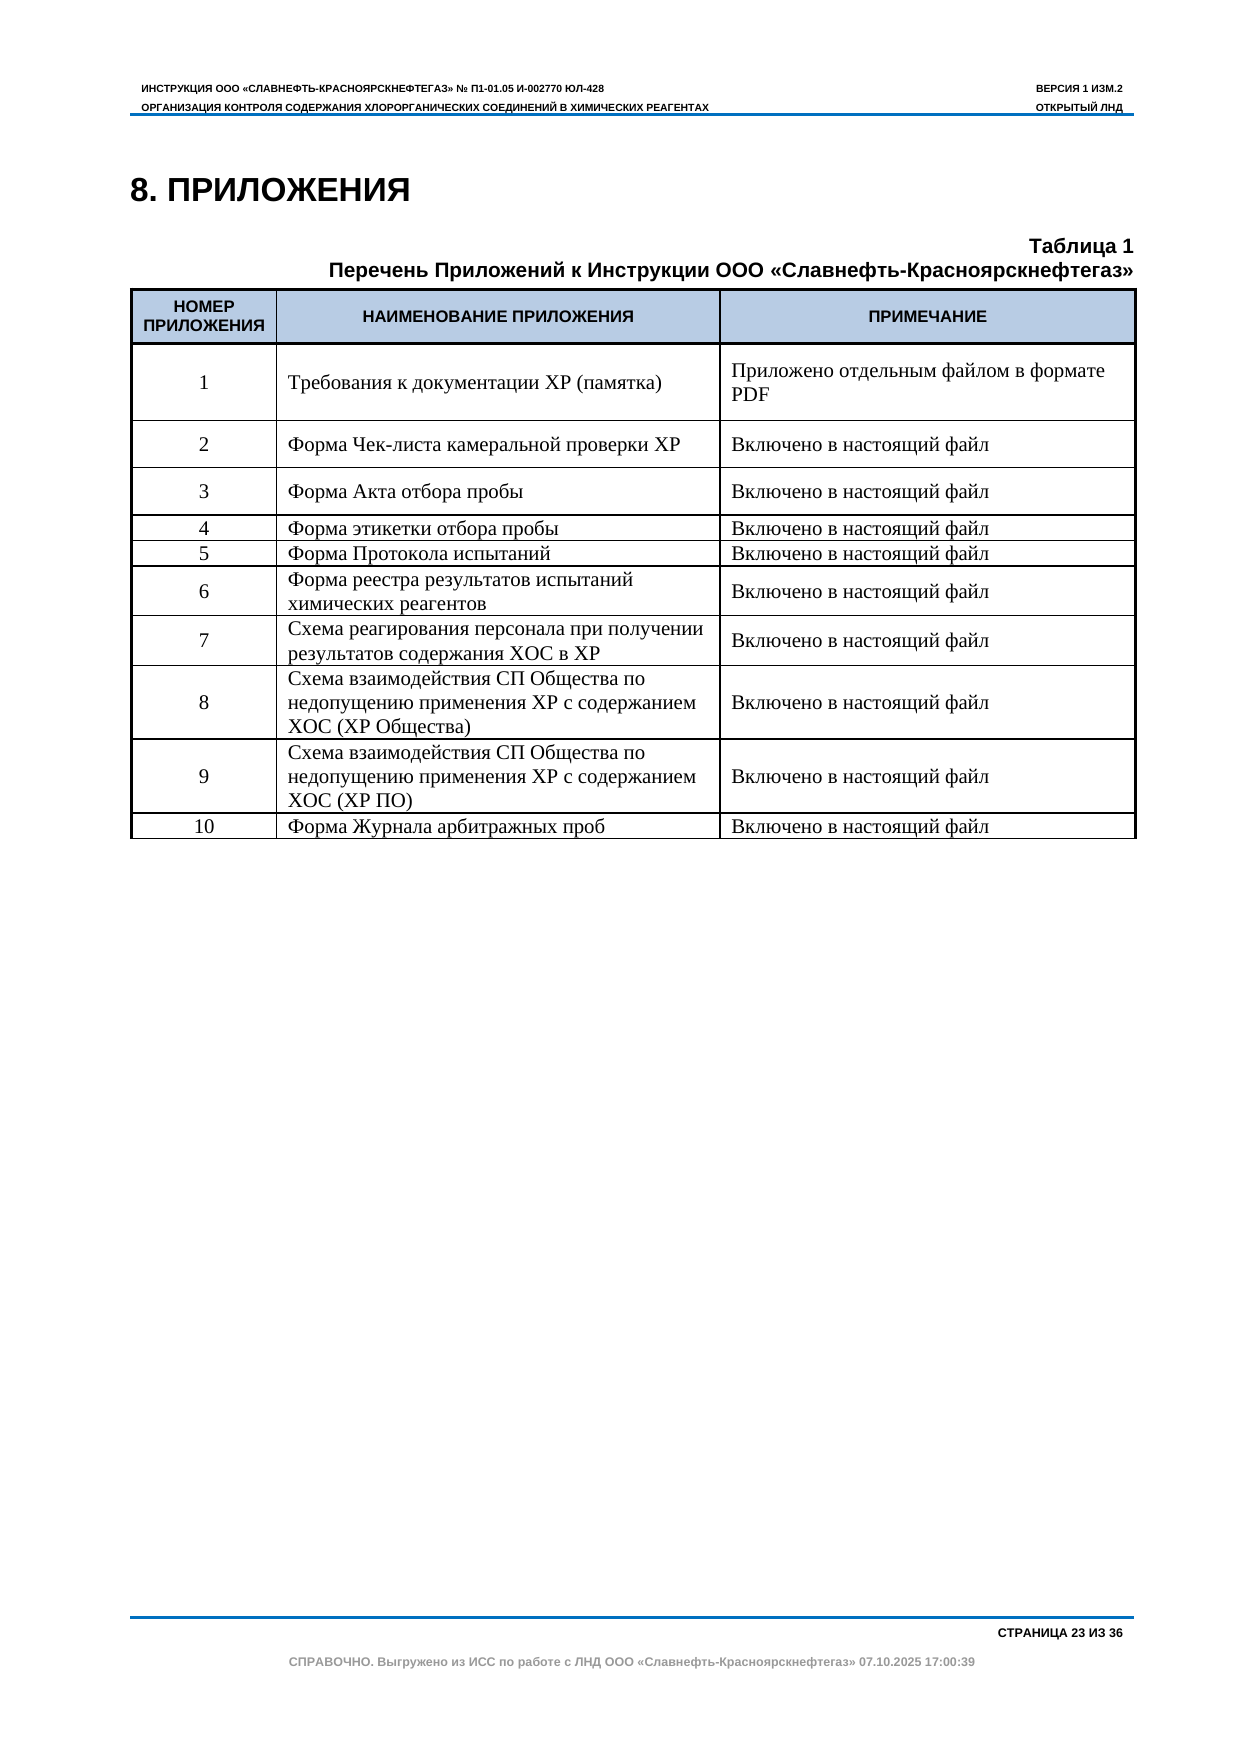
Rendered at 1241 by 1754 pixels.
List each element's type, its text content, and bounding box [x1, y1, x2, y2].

table_cell 4 [133, 516, 276, 539]
table_cell Включено в настоящий файл [721, 421, 1134, 467]
table_cell 6 [133, 567, 276, 615]
table_cell Включено в настоящий файл [721, 468, 1134, 514]
table_cell Форма реестра результатов испытаний химических реагентов [277, 567, 719, 615]
table_cell Включено в настоящий файл [721, 740, 1134, 812]
table_cell Схема взаимодействия СП Общества по недопущению применения ХР с содержанием ХОС (ХР ПО) [277, 740, 719, 812]
table_cell Включено в настоящий файл [721, 516, 1134, 539]
subtitle 8. ПРИЛОЖЕНИЯ [130, 170, 1134, 208]
table_cell 8 [133, 666, 276, 738]
table_cell Форма Акта отбора пробы [277, 468, 719, 514]
table_cell 7 [133, 616, 276, 664]
table_cell 5 [133, 541, 276, 565]
table_cell 3 [133, 468, 276, 514]
table_cell Схема реагирования персонала при получении результатов содержания ХОС в ХР [277, 616, 719, 664]
table_cell Форма этикетки отбора пробы [277, 516, 719, 539]
table_cell Включено в настоящий файл [721, 567, 1134, 615]
table_cell Включено в настоящий файл [721, 541, 1134, 565]
table_cell Требования к документации ХР (памятка) [277, 345, 719, 420]
table_header НАИМЕНОВАНИЕ ПРИЛОЖЕНИЯ [277, 291, 719, 342]
table_cell 9 [133, 740, 276, 812]
table_cell Форма Протокола испытаний [277, 541, 719, 565]
text Перечень Приложений к Инструкции ООО «Славнефть-Красноярскнефтегаз» [130, 257, 1134, 281]
table_cell 2 [133, 421, 276, 467]
table_cell 1 [133, 345, 276, 420]
table_header ПРИМЕЧАНИЕ [721, 291, 1134, 342]
text Таблица 1 [130, 233, 1134, 257]
table_header НОМЕР ПРИЛОЖЕНИЯ [133, 291, 276, 342]
table_cell Приложено отдельным файлом в формате PDF [721, 345, 1134, 420]
table_cell Форма Журнала арбитражных проб [277, 814, 719, 838]
table_cell Схема взаимодействия СП Общества по недопущению применения ХР с содержанием ХОС (ХР Общества) [277, 666, 719, 738]
table_cell Включено в настоящий файл [721, 666, 1134, 738]
table_cell Форма Чек-листа камеральной проверки ХР [277, 421, 719, 467]
table_cell Включено в настоящий файл [721, 814, 1134, 838]
table_cell 10 [133, 814, 276, 838]
table_cell Включено в настоящий файл [721, 616, 1134, 664]
